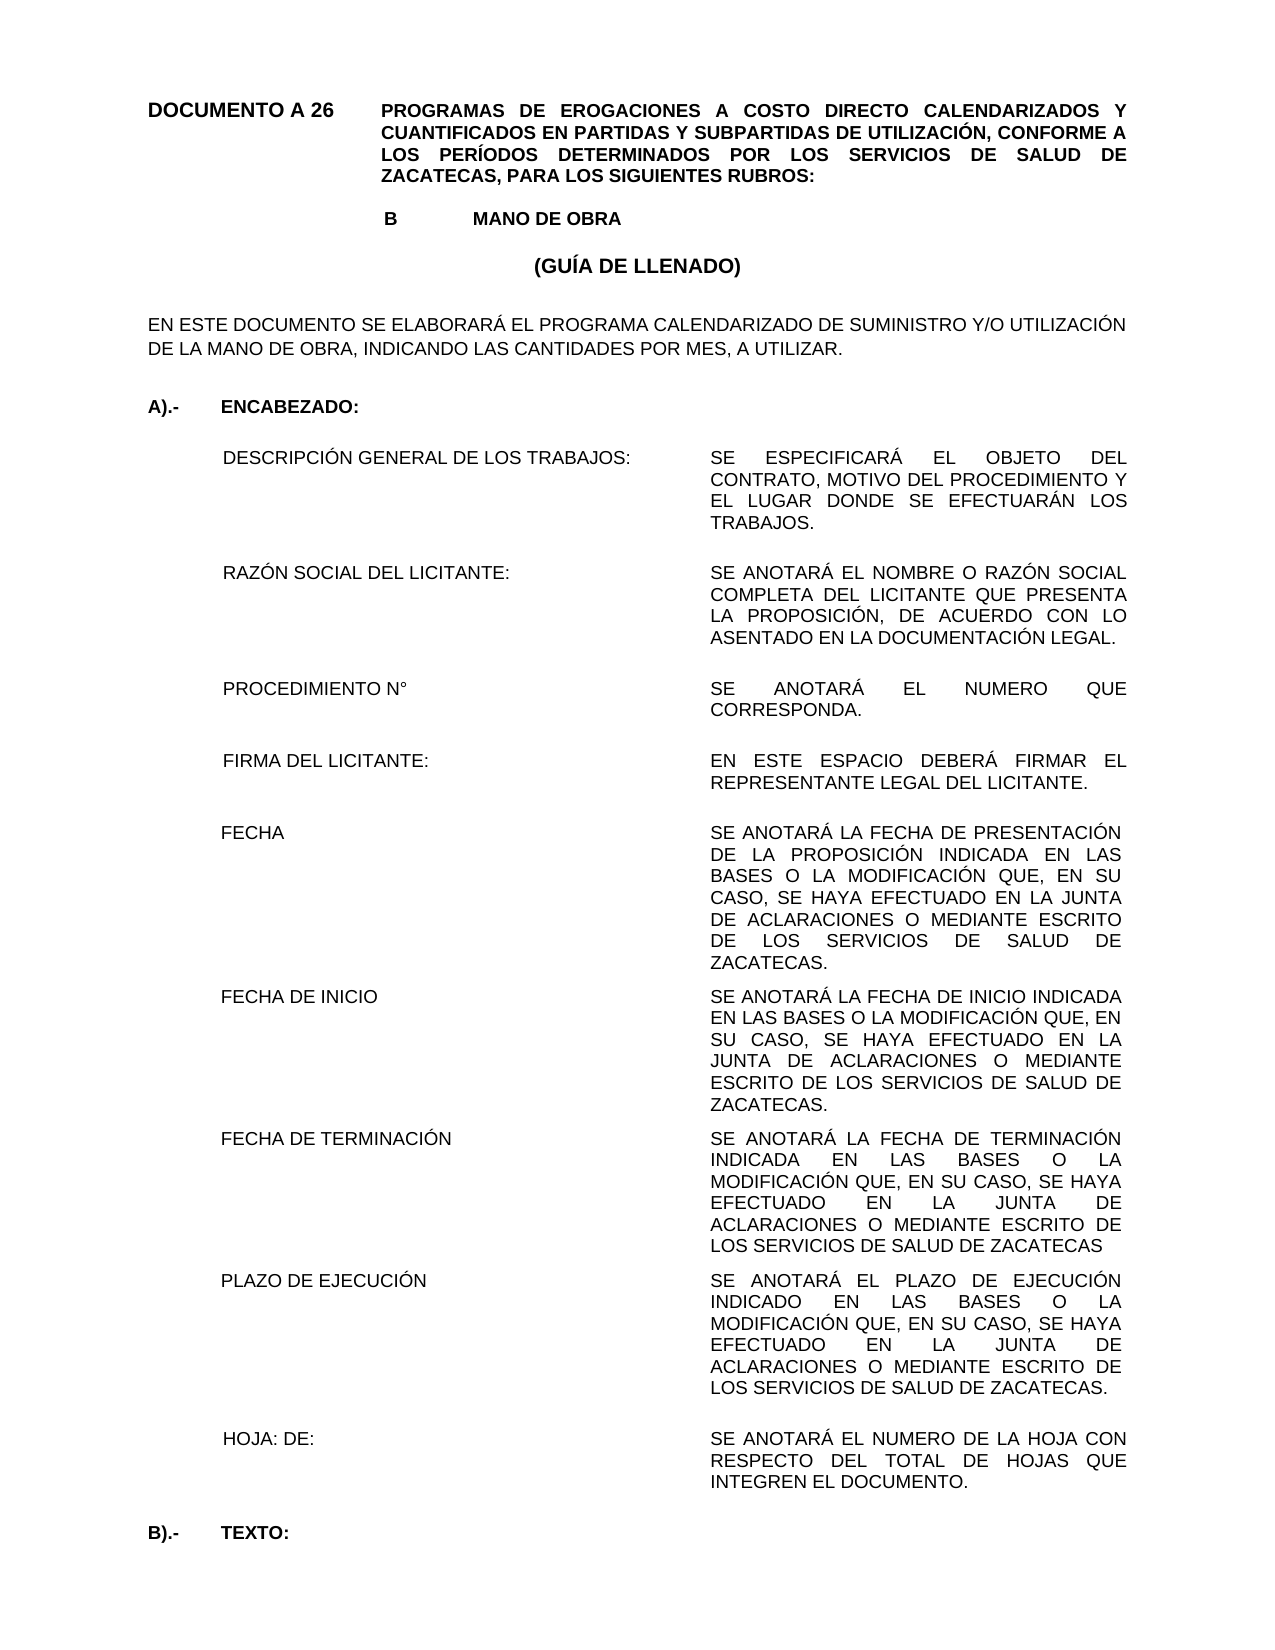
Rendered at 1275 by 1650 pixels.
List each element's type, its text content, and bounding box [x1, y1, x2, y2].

text FECHA SE ANOTARÁ LA FECHA DE PRESENTACIÓN DE LA PROPOSICIÓN INDICADA EN LAS BASES O LA MODIFICACIÓN QUE, EN SU CASO, SE HAYA EFECTUADO EN LA JUNTA DE ACLARACIONES O MEDIANTE ESCRITO DE LOS SERVICIOS DE SALUD DE ZACATECAS. [221, 822, 1122, 973]
text FECHA DE TERMINACIÓN SE ANOTARÁ LA FECHA DE TERMINACIÓN INDICADA EN LAS BASES O LA MODIFICACIÓN QUE, EN SU CASO, SE HAYA EFECTUADO EN LA JUNTA DE ACLARACIONES O MEDIANTE ESCRITO DE LOS SERVICIOS DE SALUD DE ZACATECAS [221, 1127, 1122, 1257]
text (GUÍA DE LLENADO) [148, 253, 1127, 277]
text FIRMA DEL LICITANTE: EN ESTE ESPACIO DEBERÁ FIRMAR EL REPRESENTANTE LEGAL DEL LICITANTE. [223, 750, 1127, 793]
text PROCEDIMIENTO N° SE ANOTARÁ EL NUMERO QUE CORRESPONDA. [223, 678, 1127, 721]
text HOJA: DE: SE ANOTARÁ EL NUMERO DE LA HOJA CON RESPECTO DEL TOTAL DE HOJAS QUE INTEGREN EL DOCUMENTO. [223, 1428, 1127, 1493]
text DESCRIPCIÓN GENERAL DE LOS TRABAJOS: SE ESPECIFICARÁ EL OBJETO DEL CONTRATO, MOTIVO DEL PROCEDIMIENTO Y EL LUGAR DONDE SE EFECTUARÁN LOS TRABAJOS. [223, 447, 1127, 533]
text EN ESTE DOCUMENTO SE ELABORARÁ EL PROGRAMA CALENDARIZADO DE SUMINISTRO Y/O UTILIZACIÓN DE LA MANO DE OBRA, INDICANDO LAS CANTIDADES POR MES, A UTILIZAR. [148, 312, 1127, 361]
text A).- ENCABEZADO: [148, 393, 1122, 418]
text FECHA DE INICIO SE ANOTARÁ LA FECHA DE INICIO INDICADA EN LAS BASES O LA MODIFICACIÓN QUE, EN SU CASO, SE HAYA EFECTUADO EN LA JUNTA DE ACLARACIONES O MEDIANTE ESCRITO DE LOS SERVICIOS DE SALUD DE ZACATECAS. [221, 986, 1122, 1115]
text B MANO DE OBRA [384, 208, 1127, 229]
text RAZÓN SOCIAL DEL LICITANTE: SE ANOTARÁ EL NOMBRE O RAZÓN SOCIAL COMPLETA DEL LICITANTE QUE PRESENTA LA PROPOSICIÓN, DE ACUERDO CON LO ASENTADO EN LA DOCUMENTACIÓN LEGAL. [223, 562, 1127, 648]
text PLAZO DE EJECUCIÓN SE ANOTARÁ EL PLAZO DE EJECUCIÓN INDICADO EN LAS BASES O LA MODIFICACIÓN QUE, EN SU CASO, SE HAYA EFECTUADO EN LA JUNTA DE ACLARACIONES O MEDIANTE ESCRITO DE LOS SERVICIOS DE SALUD DE ZACATECAS. [221, 1269, 1122, 1399]
text B).- TEXTO: [148, 1522, 1127, 1543]
text DOCUMENTO A 26 PROGRAMAS DE EROGACIONES A COSTO DIRECTO CALENDARIZADOS Y CUANTIFICADOS EN PARTIDAS Y SUBPARTIDAS DE UTILIZACIÓN, CONFORME A LOS PERÍODOS DETERMINADOS POR LOS SERVICIOS DE SALUD DE ZACATECAS, PARA LOS SIGUIENTES RUBROS: [148, 98, 1127, 186]
